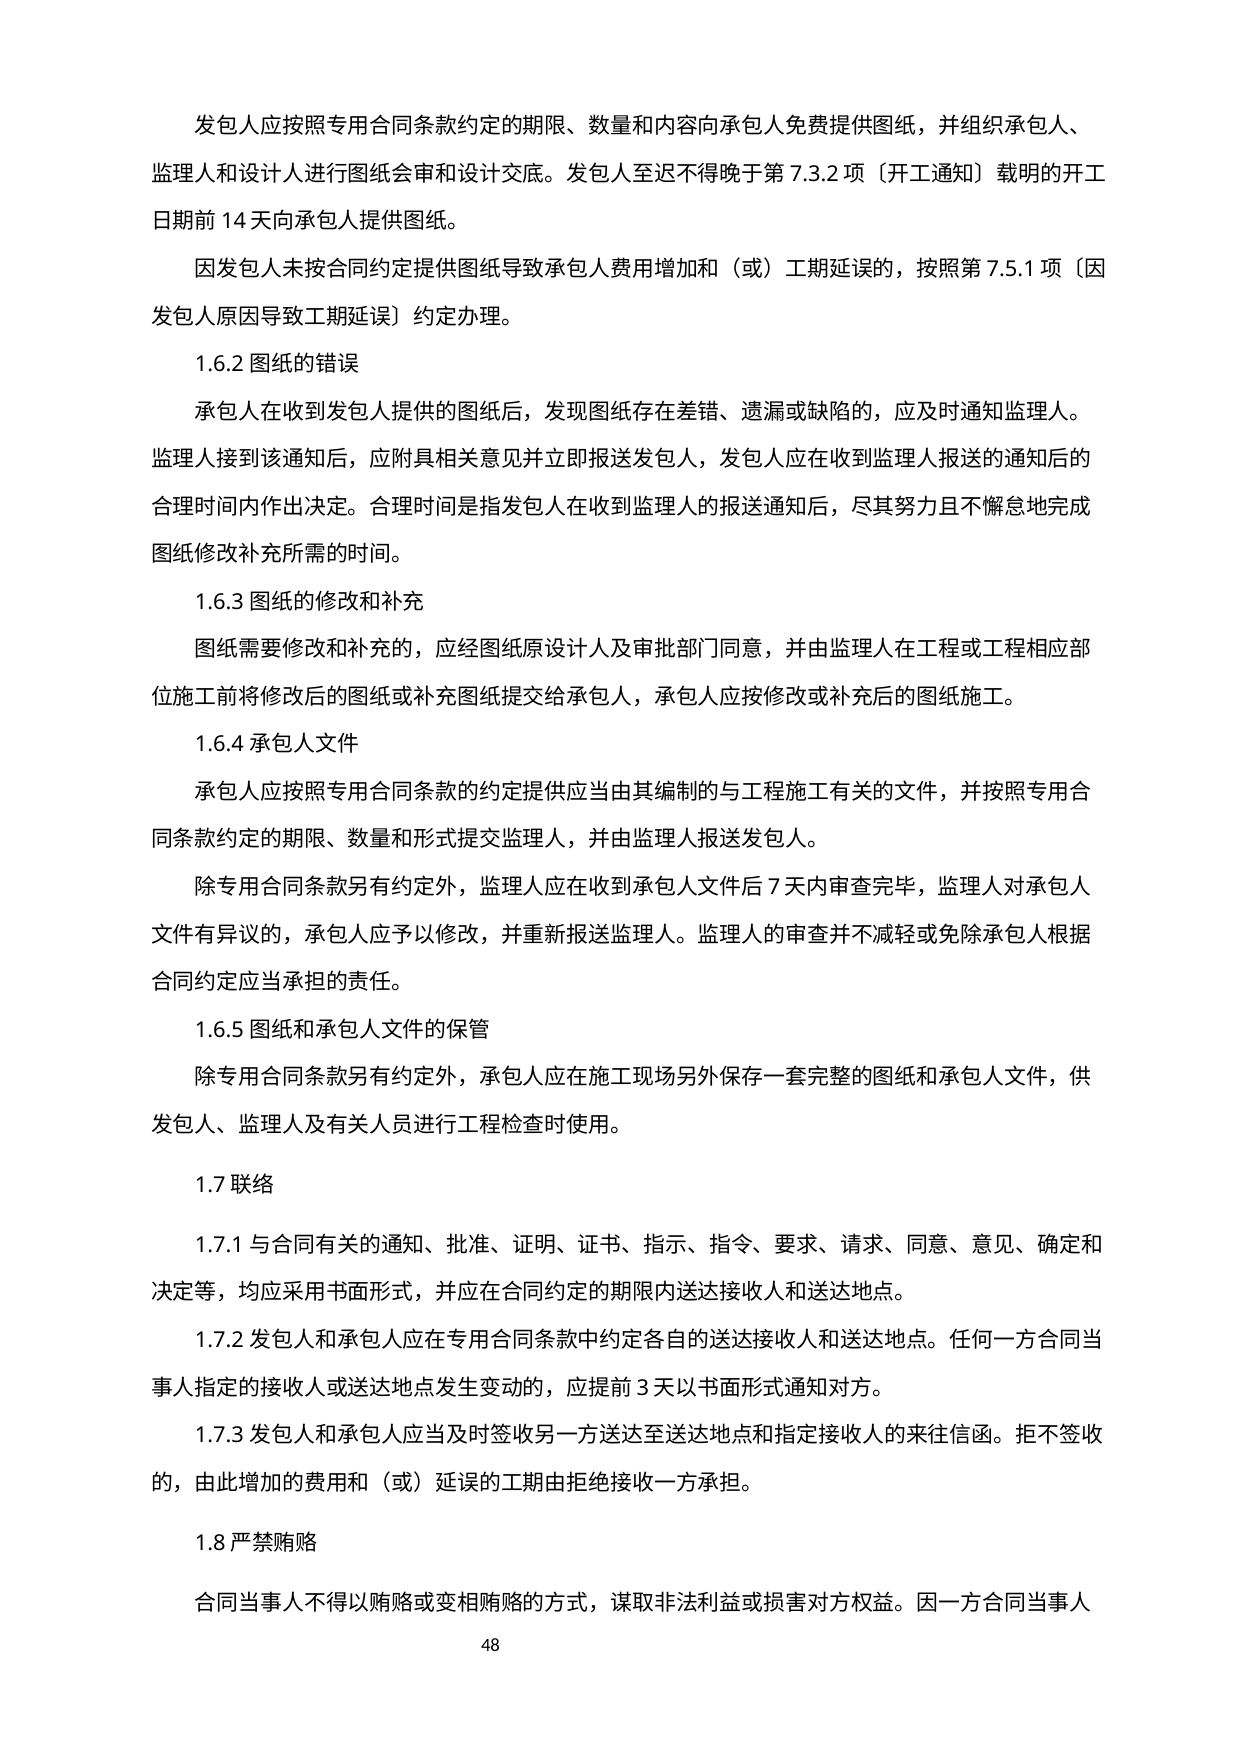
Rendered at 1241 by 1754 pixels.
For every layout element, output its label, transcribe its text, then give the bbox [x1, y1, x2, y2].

text 因发包人未按合同约定提供图纸导致承包人费用增加和（或）工期延误的，按照第7.5.1项〔因发包人原因导致工期延误〕约定办理。 [151, 251, 1111, 330]
text 承包人应按照专用合同条款的约定提供应当由其编制的与工程施工有关的文件，并按照专用合同条款约定的期限、数量和形式提交监理人，并由监理人报送发包人。 [151, 774, 1111, 853]
text 1.6.5 图纸和承包人文件的保管 [151, 1012, 1111, 1043]
text 图纸需要修改和补充的，应经图纸原设计人及审批部门同意，并由监理人在工程或工程相应部位施工前将修改后的图纸或补充图纸提交给承包人，承包人应按修改或补充后的图纸施工。 [151, 631, 1111, 711]
text 承包人在收到发包人提供的图纸后，发现图纸存在差错、遗漏或缺陷的，应及时通知监理人。监理人接到该通知后，应附具相关意见并立即报送发包人，发包人应在收到监理人报送的通知后的合理时间内作出决定。合理时间是指发包人在收到监理人的报送通知后，尽其努力且不懈怠地完成图纸修改补充所需的时间。 [151, 394, 1111, 568]
subtitle 1.8严禁贿赂 [151, 1525, 1111, 1556]
text 1.6.4 承包人文件 [151, 726, 1111, 758]
text 1.7.2 发包人和承包人应在专用合同条款中约定各自的送达接收人和送达地点。任何一方合同当事人指定的接收人或送达地点发生变动的，应提前3天以书面形式通知对方。 [151, 1322, 1111, 1401]
text 除专用合同条款另有约定外，承包人应在施工现场另外保存一套完整的图纸和承包人文件，供发包人、监理人及有关人员进行工程检查时使用。 [151, 1059, 1111, 1138]
text 1.7.3 发包人和承包人应当及时签收另一方送达至送达地点和指定接收人的来往信函。拒不签收的，由此增加的费用和（或）延误的工期由拒绝接收一方承担。 [151, 1417, 1111, 1496]
text 除专用合同条款另有约定外，监理人应在收到承包人文件后7天内审查完毕，监理人对承包人文件有异议的，承包人应予以修改，并重新报送监理人。监理人的审查并不减轻或免除承包人根据合同约定应当承担的责任。 [151, 869, 1111, 996]
text 1.6.2 图纸的错误 [151, 346, 1111, 378]
text 发包人应按照专用合同条款约定的期限、数量和内容向承包人免费提供图纸，并组织承包人、监理人和设计人进行图纸会审和设计交底。发包人至迟不得晚于第7.3.2项〔开工通知〕载明的开工日期前14天向承包人提供图纸。 [151, 108, 1111, 235]
text 1.6.3 图纸的修改和补充 [151, 584, 1111, 616]
subtitle 1.7联络 [151, 1167, 1111, 1198]
text 1.7.1 与合同有关的通知、批准、证明、证书、指示、指令、要求、请求、同意、意见、确定和决定等，均应采用书面形式，并应在合同约定的期限内送达接收人和送达地点。 [151, 1227, 1111, 1306]
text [151, 1585, 1111, 1616]
